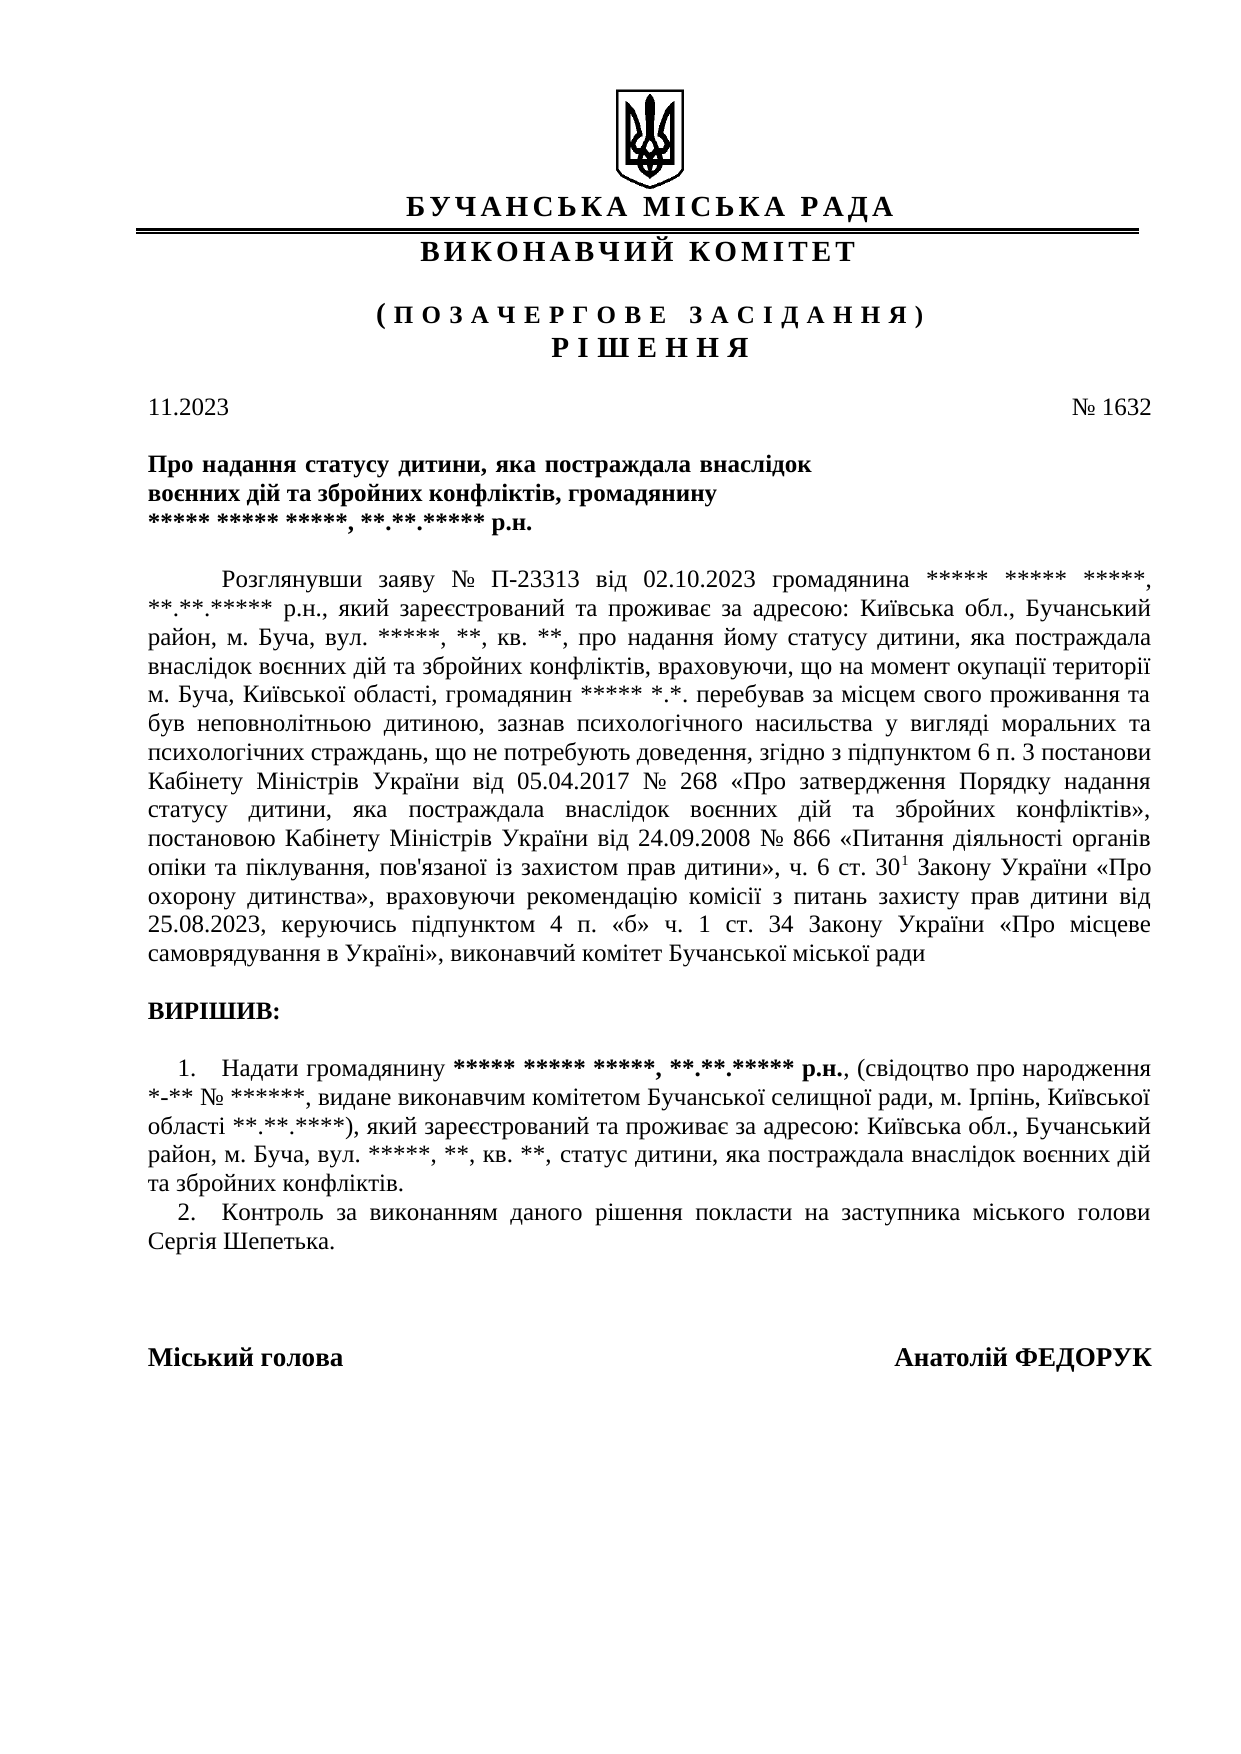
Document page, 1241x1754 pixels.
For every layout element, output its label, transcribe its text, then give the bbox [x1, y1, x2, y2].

text РІШЕННЯ [148, 330, 1152, 363]
text Розглянувши заяву № П-23313 від 02.10.2023 громадянина ***** ***** *****, **.**.***** р.н., який зареєстрований та проживає за адресою: Київська обл., Бучанський район, м. Буча, вул. *****, **, кв. **, про надання йому статусу дитини, яка постраждала внаслідок воєнних дій та збройних конфліктів, враховуючи, що на момент окупації території м. Буча, Київської області, громадянин ***** *.*. перебував за місцем свого проживання та був неповнолітньою дитиною, зазнав психологічного насильства у вигляді моральних та психологічних страждань, що не потребують доведення, згідно з підпунктом 6 п. 3 постанови Кабінету Міністрів України від 05.04.2017 № 268 «Про затвердження Порядку надання статусу дитини, яка постраждала внаслідок воєнних дій та збройних конфліктів», постановою Кабінету Міністрів України від 24.09.2008 № 866 «Питання діяльності органів опіки та піклування, пов'язаної із захистом прав дитини», ч. 6 ст. 301 Закону України «Про охорону дитинства», враховуючи рекомендацію комісії з питань захисту прав дитини від 25.08.2023, керуючись підпунктом 4 п. «б» ч. 1 ст. 34 Закону України «Про місцеве самоврядування в Україні», виконавчий комітет Бучанської міської ради [148, 564, 1152, 967]
list Надати громадянину ***** ***** *****, **.**.***** р.н., (свідоцтво про народження *-** № ******, видане виконавчим комітетом Бучанської селищної ради, м. Ірпінь, Київської області **.**.****), який зареєстрований та проживає за адресою: Київська обл., Бучанський район, м. Буча, вул. *****, **, кв. **, статус дитини, яка постраждала внаслідок воєнних дій та збройних конфліктів. [148, 1053, 1152, 1197]
text (ПОЗАЧЕРГОВЕ ЗАСІДАННЯ) [148, 296, 1152, 330]
table_header Міський голова [136, 1341, 649, 1372]
text Про надання статусу дитини, яка постраждала внаслідок воєнних дій та збройних конфліктів, громадянину [148, 449, 812, 507]
text ***** ***** *****, **.**.***** р.н. [148, 507, 812, 536]
list Контроль за виконанням даного рішення покласти на заступника міського голови Сергія Шепетька. [148, 1197, 1152, 1254]
text БУЧАНСЬКА МІСЬКА РАДА [148, 189, 1152, 223]
text ВИРІШИВ: [148, 996, 1152, 1024]
table_header № 1632 [650, 392, 1163, 421]
table_header Анатолій ФЕДОРУК [650, 1341, 1163, 1372]
table_header 11.2023 [136, 392, 649, 421]
picture [614, 88, 685, 189]
table_header ВИКОНАВЧИЙ КОМІТЕТ [136, 234, 1139, 296]
